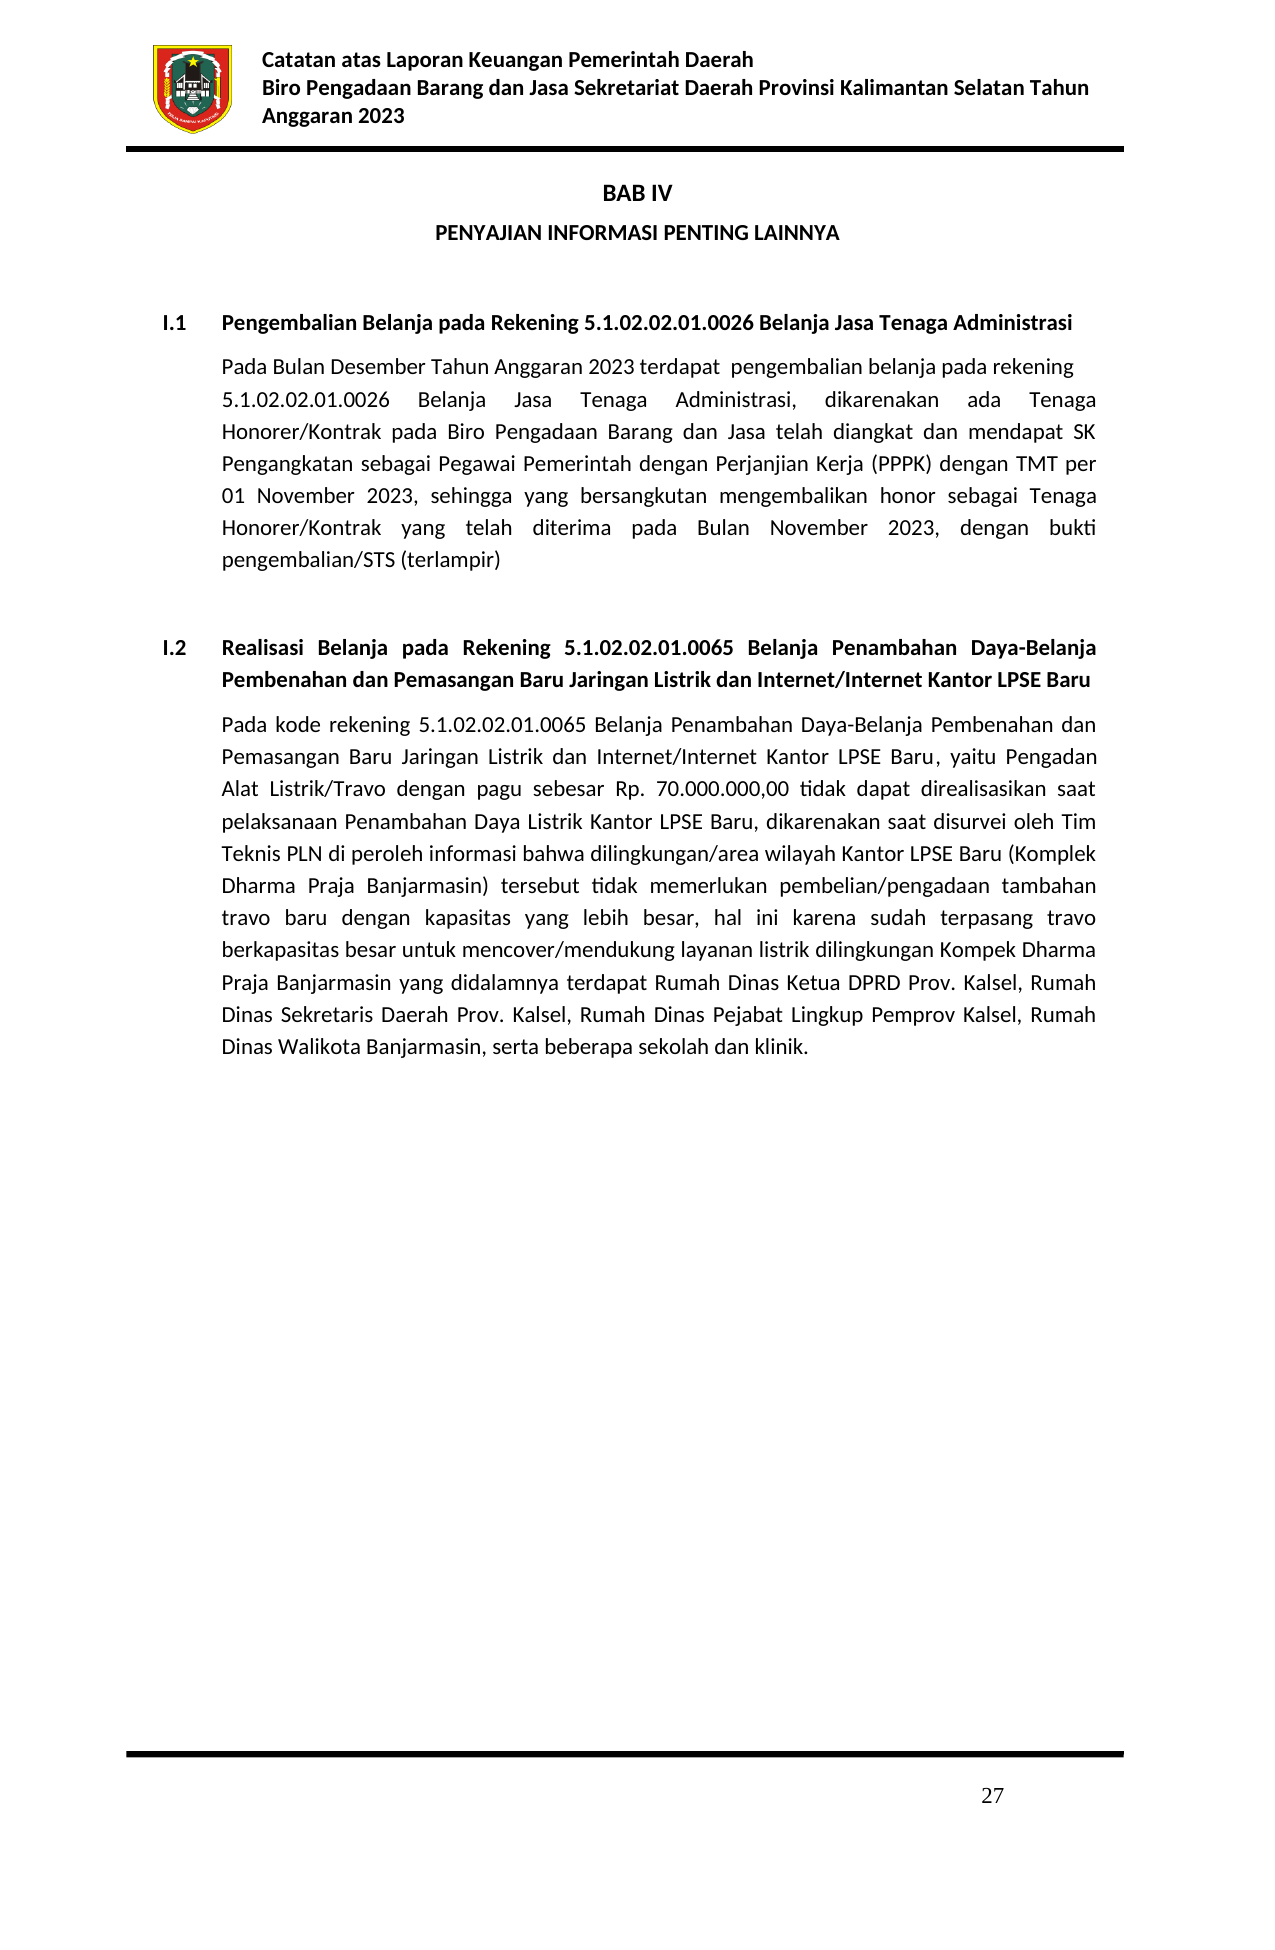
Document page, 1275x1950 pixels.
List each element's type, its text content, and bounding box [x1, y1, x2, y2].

subtitle Pengembalian Belanja pada Rekening 5.1.02.02.01.0026 Belanja Jasa Tenaga Administrasi [162, 308, 1098, 336]
subtitle Pada kode rekening 5.1.02.02.01.0065 Belanja Penambahan Daya-Belanja Pembenahan dan Pemasangan Baru Jaringan Listrik dan Internet/Internet Kantor LPSE Baru, yaitu Pengadan Alat Listrik/Travo dengan pagu sebesar Rp. 70.000.000,00 tidak dapat direalisasikan saat pelaksanaan Penambahan Daya Listrik Kantor LPSE Baru, dikarenakan saat disurvei oleh Tim Teknis PLN di peroleh informasi bahwa dilingkungan/area wilayah Kantor LPSE Baru (Komplek Dharma Praja Banjarmasin) tersebut tidak memerlukan pembelian/pengadaan tambahan travo baru dengan kapasitas yang lebih besar, hal ini karena sudah terpasang travo berkapasitas besar untuk mencover/mendukung layanan listrik dilingkungan Kompek Dharma Praja Banjarmasin yang didalamnya terdapat Rumah Dinas Ketua DPRD Prov. Kalsel, Rumah Dinas Sekretaris Daerah Prov. Kalsel, Rumah Dinas Pejabat Lingkup Pemprov Kalsel, Rumah Dinas Walikota Banjarmasin, serta beberapa sekolah dan klinik. [221, 710, 1098, 1060]
picture [153, 45, 232, 134]
text 5.1.02.02.01.0026 Belanja Jasa Tenaga Administrasi, dikarenakan ada Tenaga Honorer/Kontrak pada Biro Pengadaan Barang dan Jasa telah diangkat dan mendapat SK Pengangkatan sebagai Pegawai Pemerintah dengan Perjanjian Kerja (PPPK) dengan TMT per 01 November 2023, sehingga yang bersangkutan mengembalikan honor sebagai Tenaga Honorer/Kontrak yang telah diterima pada Bulan November 2023, dengan bukti pengembalian/STS (terlampir) [222, 385, 1098, 574]
subtitle BAB IV [177, 177, 1098, 208]
text PENYAJIAN INFORMASI PENTING LAINNYA [177, 218, 1098, 246]
text Pada Bulan Desember Tahun Anggaran 2023 terdapat pengembalian belanja pada rekening [221, 352, 1098, 381]
subtitle Realisasi Belanja pada Rekening 5.1.02.02.01.0065 Belanja Penambahan Daya-Belanja Pembenahan dan Pemasangan Baru Jaringan Listrik dan Internet/Internet Kantor LPSE Baru [162, 633, 1098, 693]
